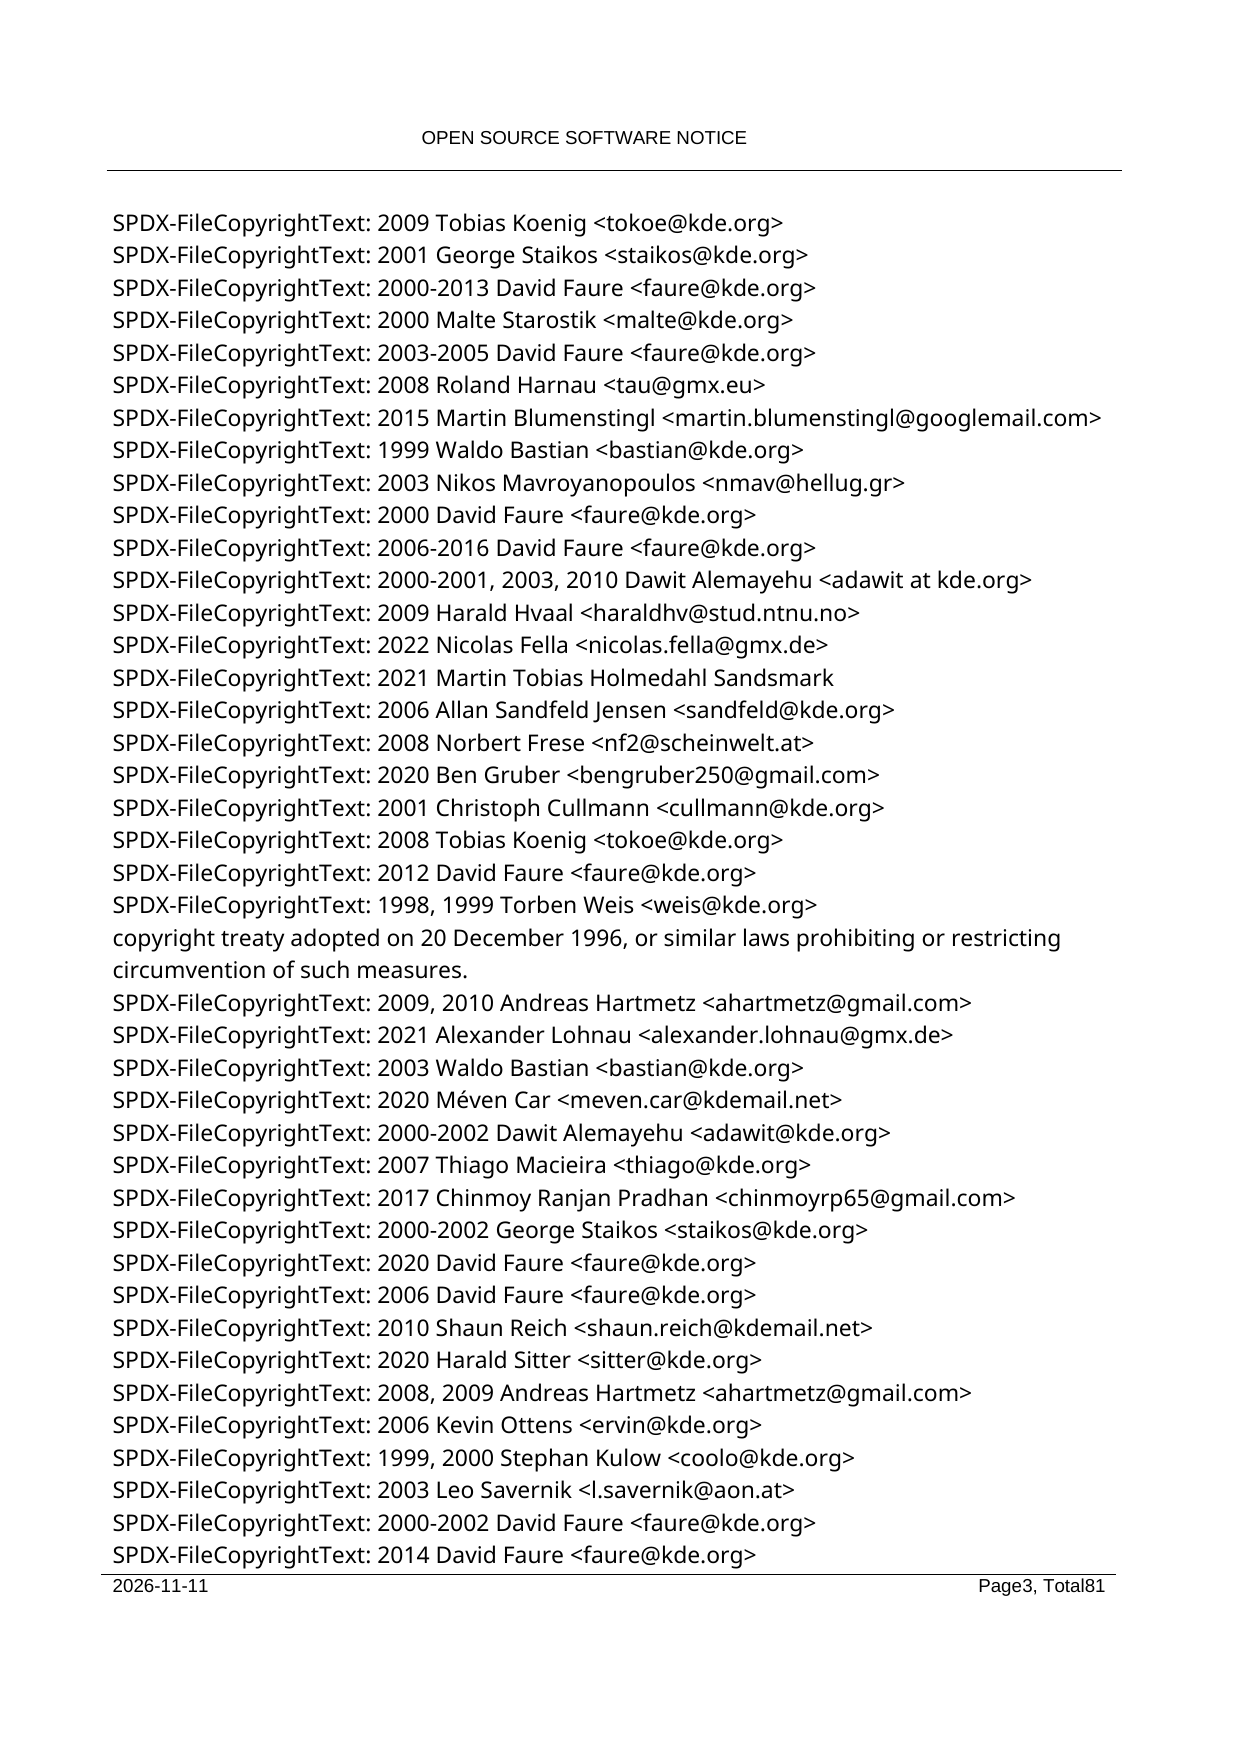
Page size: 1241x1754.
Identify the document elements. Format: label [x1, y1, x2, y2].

text [112, 206, 1128, 1571]
